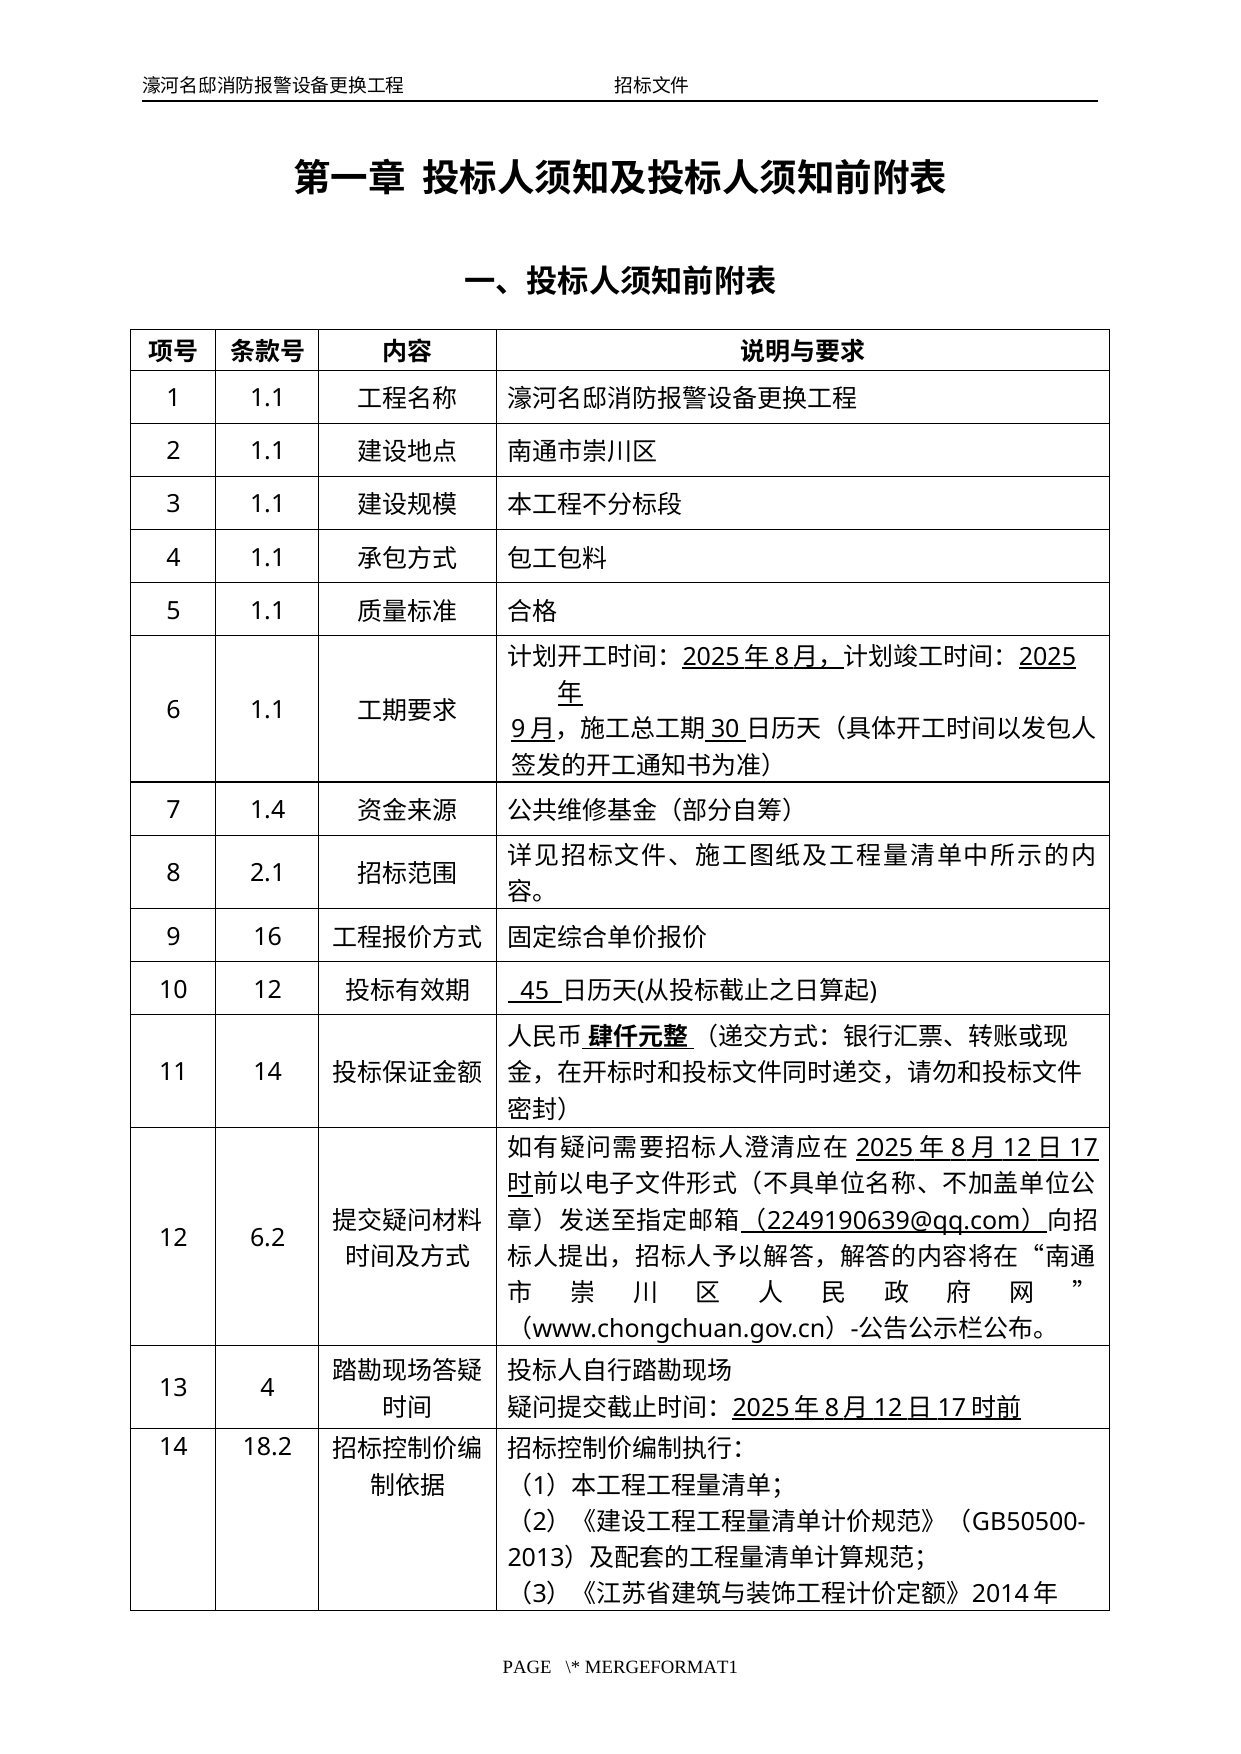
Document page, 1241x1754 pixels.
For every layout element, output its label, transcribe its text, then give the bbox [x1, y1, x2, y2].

table_cell 详见招标文件、施工图纸及工程量清单中所示的内容。 [497, 836, 1109, 908]
table_cell 6 [131, 636, 215, 781]
table_cell 1.1 [216, 583, 318, 635]
table_cell 8 [131, 836, 215, 908]
table_cell 12 [216, 962, 318, 1014]
table_cell 2 [131, 424, 215, 476]
table_cell 建设规模 [319, 477, 496, 529]
subtitle 第一章 投标人须知及投标人须知前附表 [142, 148, 1098, 202]
table_cell 资金来源 [319, 783, 496, 834]
table_cell 提交疑问材料 时间及方式 [319, 1128, 496, 1345]
table_cell 3 [131, 477, 215, 529]
table_cell 承包方式 [319, 530, 496, 582]
table_cell 1.1 [216, 636, 318, 781]
table_cell 投标保证金额 [319, 1015, 496, 1127]
table_cell 1.1 [216, 530, 318, 582]
table_cell 招标控制价编制依据 [319, 1429, 496, 1610]
table_cell 14 [131, 1429, 215, 1610]
table_cell 工程报价方式 [319, 909, 496, 961]
table_cell 濠河名邸消防报警设备更换工程 [497, 371, 1109, 423]
table_cell 人民币 肆仟元整 （递交方式：银行汇票、转账或现金，在开标时和投标文件同时递交，请勿和投标文件密封） [497, 1015, 1109, 1127]
table_cell 投标有效期 [319, 962, 496, 1014]
table_cell 1.4 [216, 783, 318, 834]
table_cell 固定综合单价报价 [497, 909, 1109, 961]
table_cell 13 [131, 1346, 215, 1428]
table_cell 45 日历天(从投标截止之日算起) [497, 962, 1109, 1014]
table_cell 质量标准 [319, 583, 496, 635]
table_cell 4 [216, 1346, 318, 1428]
table_cell 包工包料 [497, 530, 1109, 582]
subtitle 一、投标人须知前附表 [142, 256, 1098, 301]
table_cell 计划开工时间：2025年8月，计划竣工时间：2025年 9月，施工总工期 30 日历天（具体开工时间以发包人签发的开工通知书为准） [497, 636, 1109, 781]
table_cell 10 [131, 962, 215, 1014]
table_cell 工期要求 [319, 636, 496, 781]
table_cell 南通市崇川区 [497, 424, 1109, 476]
table_cell 7 [131, 783, 215, 834]
table_header 内容 [319, 330, 496, 370]
table_cell 6.2 [216, 1128, 318, 1345]
table_cell 16 [216, 909, 318, 961]
table_cell 18.2 [216, 1429, 318, 1610]
table_cell 12 [131, 1128, 215, 1345]
table_cell 如有疑问需要招标人澄清应在2025年8月12日17时前以电子文件形式（不具单位名称、不加盖单位公章）发送至指定邮箱（2249190639@qq.com）向招标人提出，招标人予以解答，解答的内容将在“南通市崇川区人民政府网”（www.chongchuan.gov.cn）-公告公示栏公布。 [497, 1128, 1109, 1345]
table_cell 工程名称 [319, 371, 496, 423]
table_cell 4 [131, 530, 215, 582]
table_cell 5 [131, 583, 215, 635]
table_header 项号 [131, 330, 215, 370]
table_cell 2.1 [216, 836, 318, 908]
table_cell 本工程不分标段 [497, 477, 1109, 529]
table_cell 踏勘现场答疑时间 [319, 1346, 496, 1428]
table_cell 招标范围 [319, 836, 496, 908]
table_cell 公共维修基金（部分自筹） [497, 783, 1109, 834]
table_cell 11 [131, 1015, 215, 1127]
table_header 条款号 [216, 330, 318, 370]
table_cell 1 [131, 371, 215, 423]
table_cell 1.1 [216, 424, 318, 476]
table_cell 9 [131, 909, 215, 961]
table_header 说明与要求 [497, 330, 1109, 370]
table_cell 投标人自行踏勘现场 疑问提交截止时间：2025年8月12日17时前 [497, 1346, 1109, 1428]
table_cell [497, 1429, 1109, 1610]
table_cell 14 [216, 1015, 318, 1127]
table_cell 合格 [497, 583, 1109, 635]
table_cell 1.1 [216, 371, 318, 423]
table_cell 建设地点 [319, 424, 496, 476]
table_cell 1.1 [216, 477, 318, 529]
